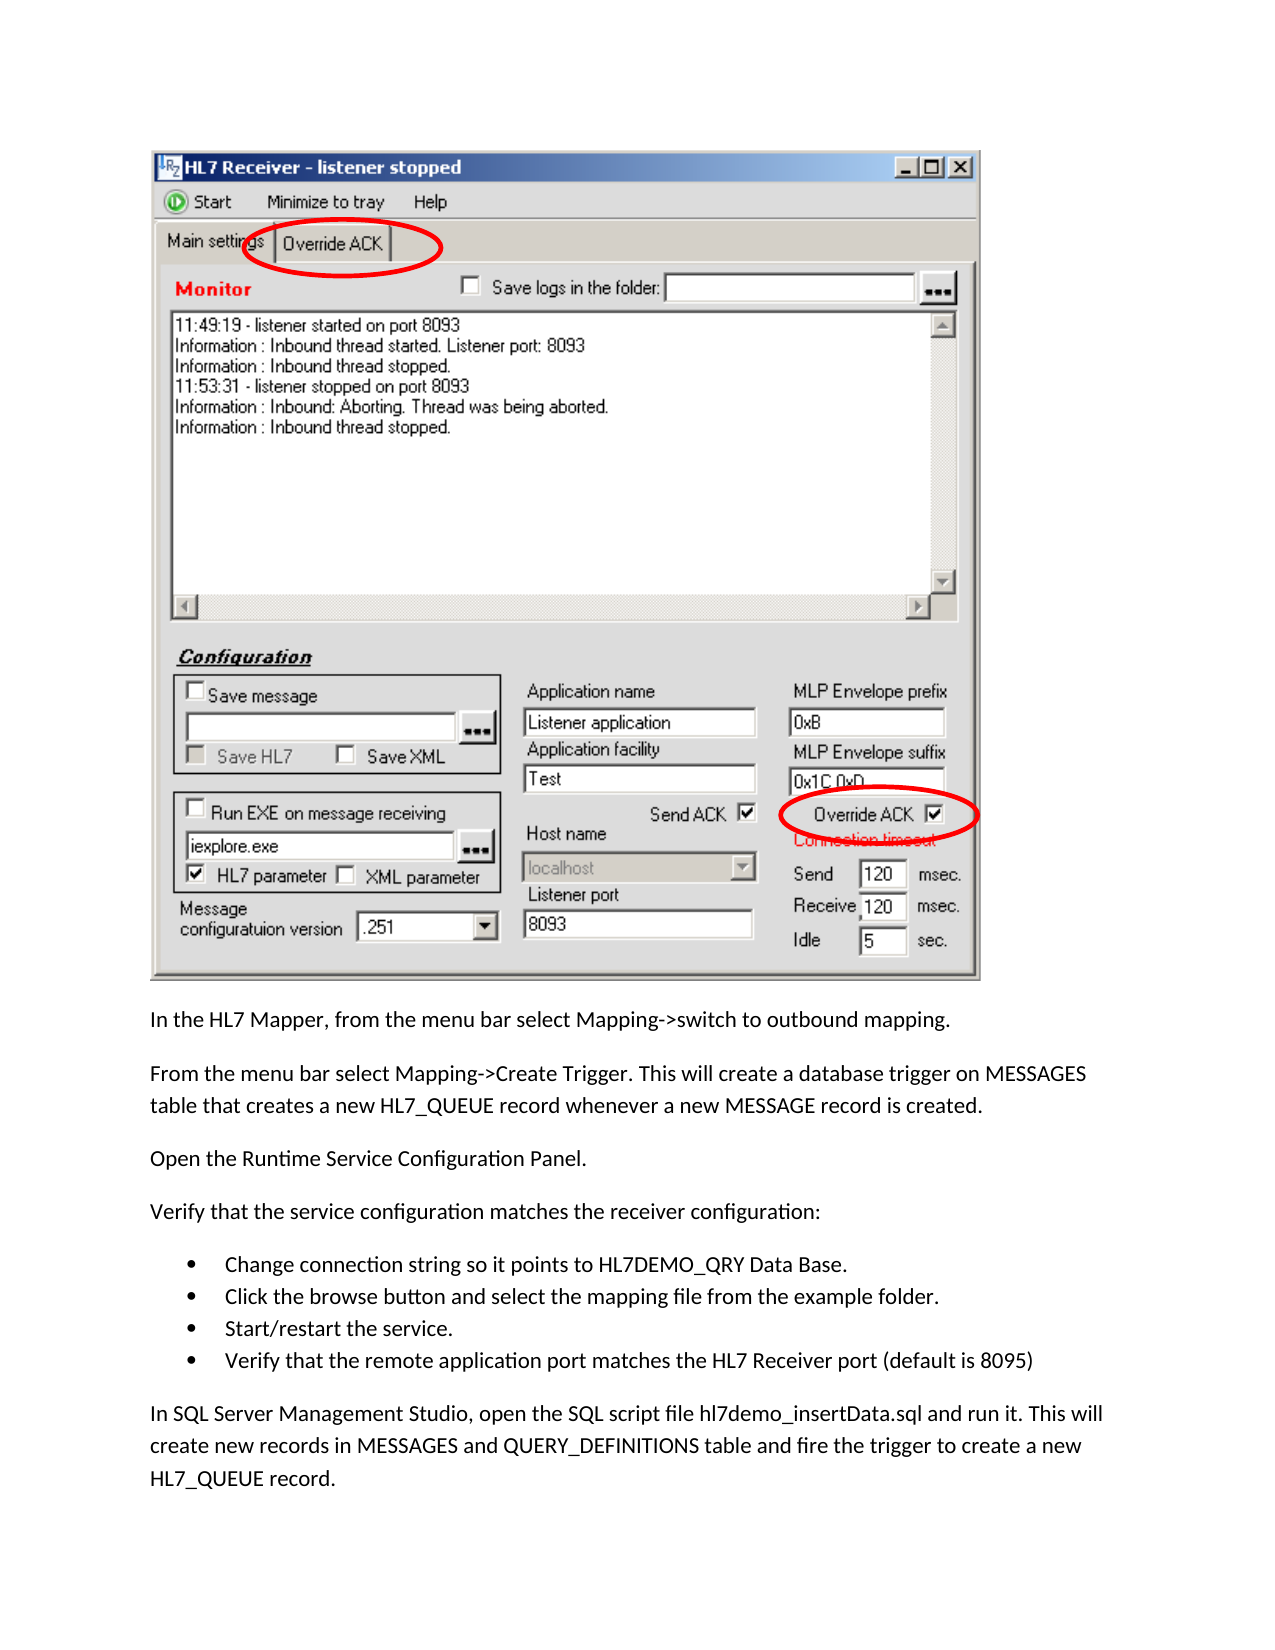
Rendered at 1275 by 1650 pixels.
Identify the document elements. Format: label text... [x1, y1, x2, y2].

list Start/restart the service. [187, 1314, 1125, 1342]
list Change connection string so it points to HL7DEMO_QRY Data Base. [187, 1250, 1125, 1278]
text Verify that the service configuration matches the receiver configuration: [150, 1197, 1125, 1225]
picture [150, 150, 981, 981]
list Verify that the remote application port matches the HL7 Receiver port (default is 8095) [187, 1346, 1125, 1374]
picture [784, 790, 975, 841]
text In SQL Server Management Studio, open the SQL script file hl7demo_insertData.sql and run it. This will create new records in MESSAGES and QUERY_DEFINITIONS table and fire the trigger to create a new HL7_QUEUE record. [150, 1399, 1125, 1492]
list Click the browse button and select the mapping file from the example folder. [187, 1282, 1125, 1310]
text In the HL7 Mapper, from the menu bar select Mapping->switch to outbound mapping. [150, 1006, 1125, 1034]
text Open the Runtime Service Configuration Panel. [150, 1144, 1125, 1172]
text From the menu bar select Mapping->Create Trigger. This will create a database trigger on MESSAGES table that creates a new HL7_QUEUE record whenever a new MESSAGE record is created. [150, 1059, 1125, 1119]
